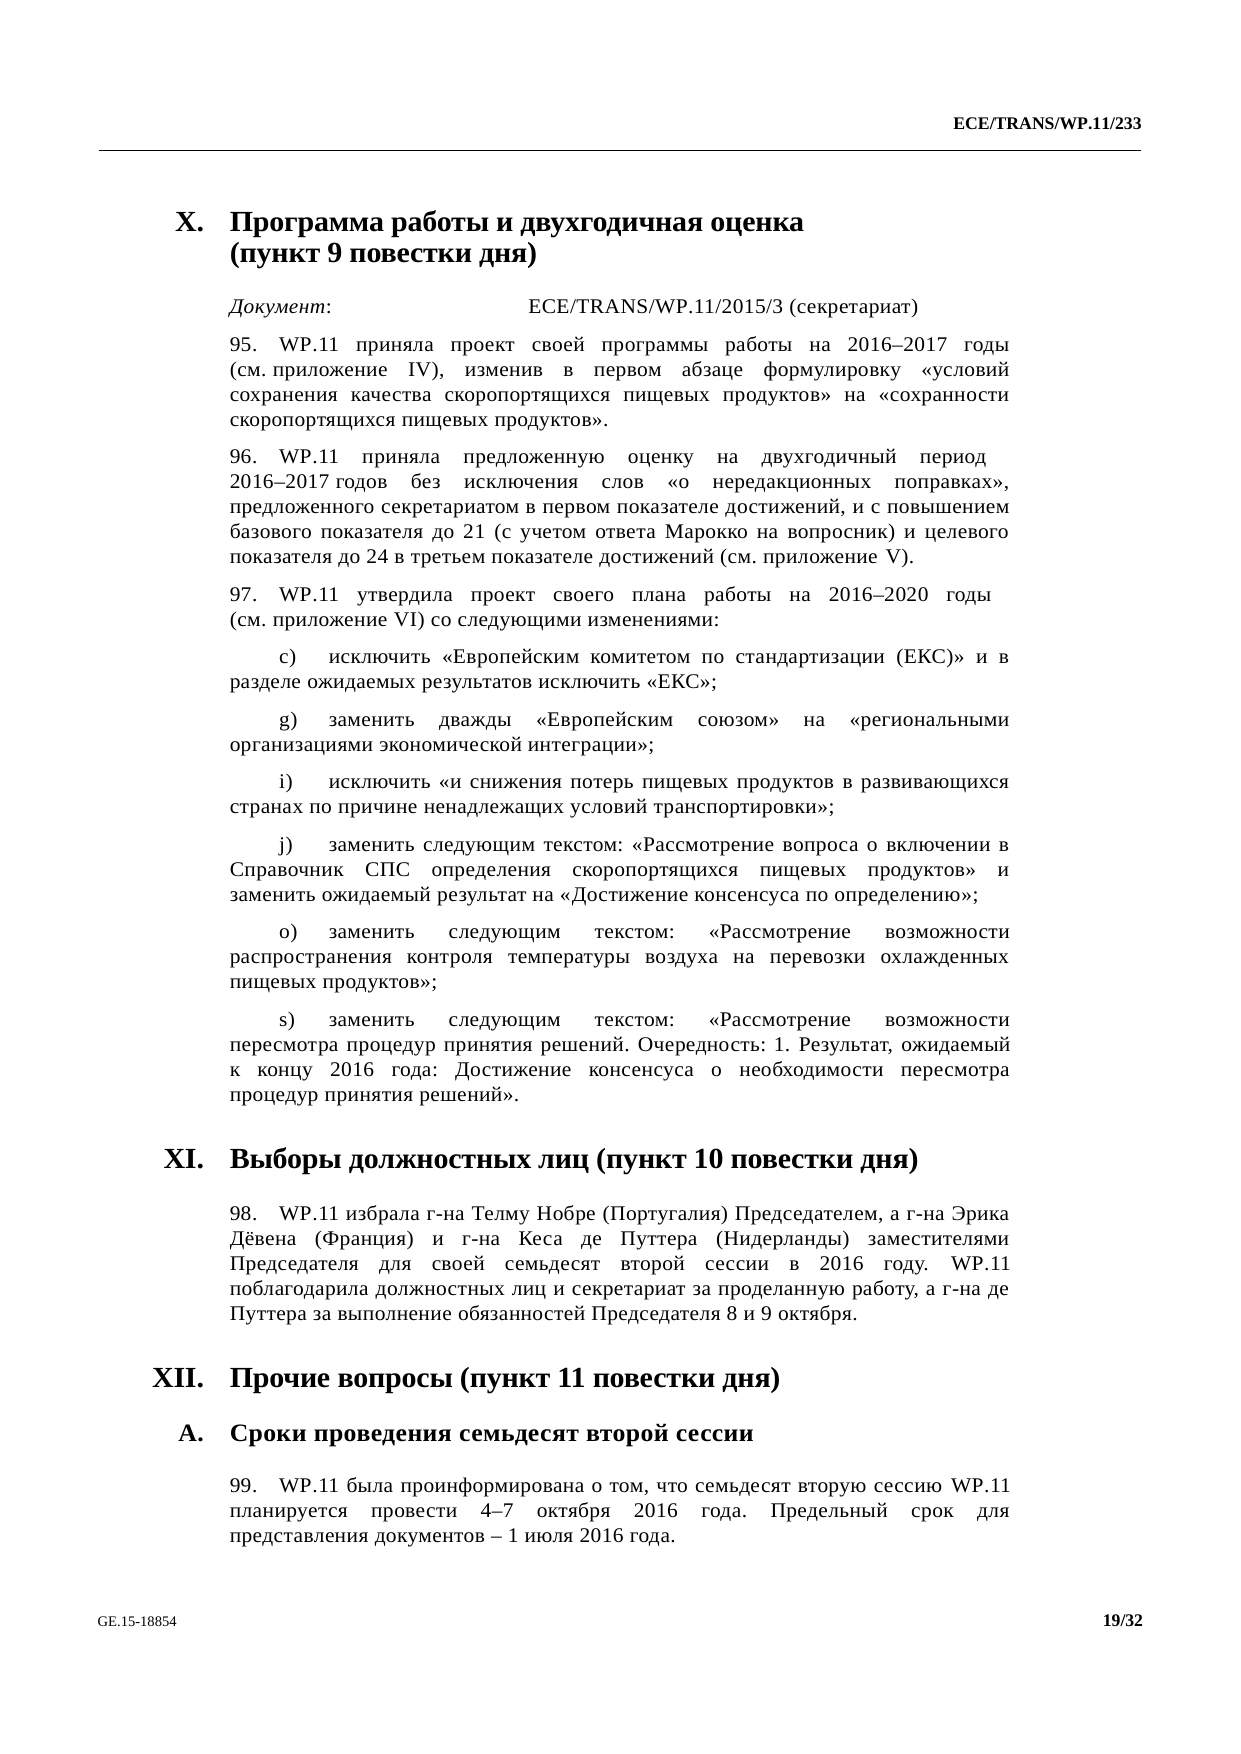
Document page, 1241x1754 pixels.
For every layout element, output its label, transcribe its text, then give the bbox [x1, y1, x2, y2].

text 96. WP.11 приняла предложенную оценку на двухгодичный период 2016–2017 годов без исключения слов «о нередакционных поправках», предложенного секретариатом в первом показателе достижений, и с повышением базового показателя до 21 (с учетом ответа Марокко на вопросник) и целевого показателя до 24 в третьем показателе достижений (см. приложение V). [229, 444, 1011, 569]
text XII. Прочие вопросы (пункт 11 повестки дня) [97, 1363, 1011, 1394]
text 98. WP.11 избрала г-на Телму Нобре (Португалия) Председателем, а г-на Эрика Дёвена (Франция) и г-на Кеса де Путтера (Нидерланды) заместителями Председателя для своей семьдесят второй сессии в 2016 году. WP.11 поблагодарила должностных лиц и секретариат за проделанную работу, а г-на де Путтера за выполнение обязанностей Председателя 8 и 9 октября. [229, 1200, 1011, 1325]
text o) заменить следующим текстом: «Рассмотрение возможности распространения контроля температуры воздуха на перевозки охлажденных пищевых продуктов»; [229, 919, 1011, 994]
text c) исключить «Европейским комитетом по стандартизации (ЕКС)» и в разделе ожидаемых результатов исключить «ЕКС»; [229, 644, 1011, 694]
text 95. WP.11 приняла проект своей программы работы на 2016–2017 годы (см. приложение IV), изменив в первом абзаце формулировку «условий сохранения качества скоропортящихся пищевых продуктов» на «сохранности скоропортящихся пищевых продуктов». [229, 331, 1011, 431]
text g) заменить дважды «Европейским союзом» на «региональными организациями экономической интеграции»; [229, 706, 1011, 756]
text X. Программа работы и двухгодичная оценка (пункт 9 повестки дня) [97, 206, 1011, 269]
text j) заменить следующим текстом: «Рассмотрение вопроса о включении в Справочник СПС определения скоропортящихся пищевых продуктов» и заменить ожидаемый результат на «Достижение консенсуса по определению»; [229, 831, 1011, 906]
text XI. Выборы должностных лиц (пункт 10 повестки дня) [97, 1144, 1011, 1175]
text 99. WP.11 была проинформирована о том, что семьдесят вторую сессию WP.11 планируется провести 4–7 октября 2016 года. Предельный срок для представления документов – 1 июля 2016 года. [229, 1472, 1011, 1547]
text 97. WP.11 утвердила проект своего плана работы на 2016–2020 годы (см. приложение VI) со следующими изменениями: [229, 581, 1011, 631]
text A. Сроки проведения семьдесят второй сессии [97, 1419, 1011, 1447]
text Документ: ECE/TRANS/WP.11/2015/3 (секретариат) [229, 294, 1011, 319]
text i) исключить «и снижения потерь пищевых продуктов в развивающихся странах по причине ненадлежащих условий транспортировки»; [229, 769, 1011, 819]
text s) заменить следующим текстом: «Рассмотрение возможности пересмотра процедур принятия решений. Очередность: 1. Результат, ожидаемый к концу 2016 года: Достижение консенсуса о необходимости пересмотра процедур принятия решений». [229, 1006, 1011, 1106]
